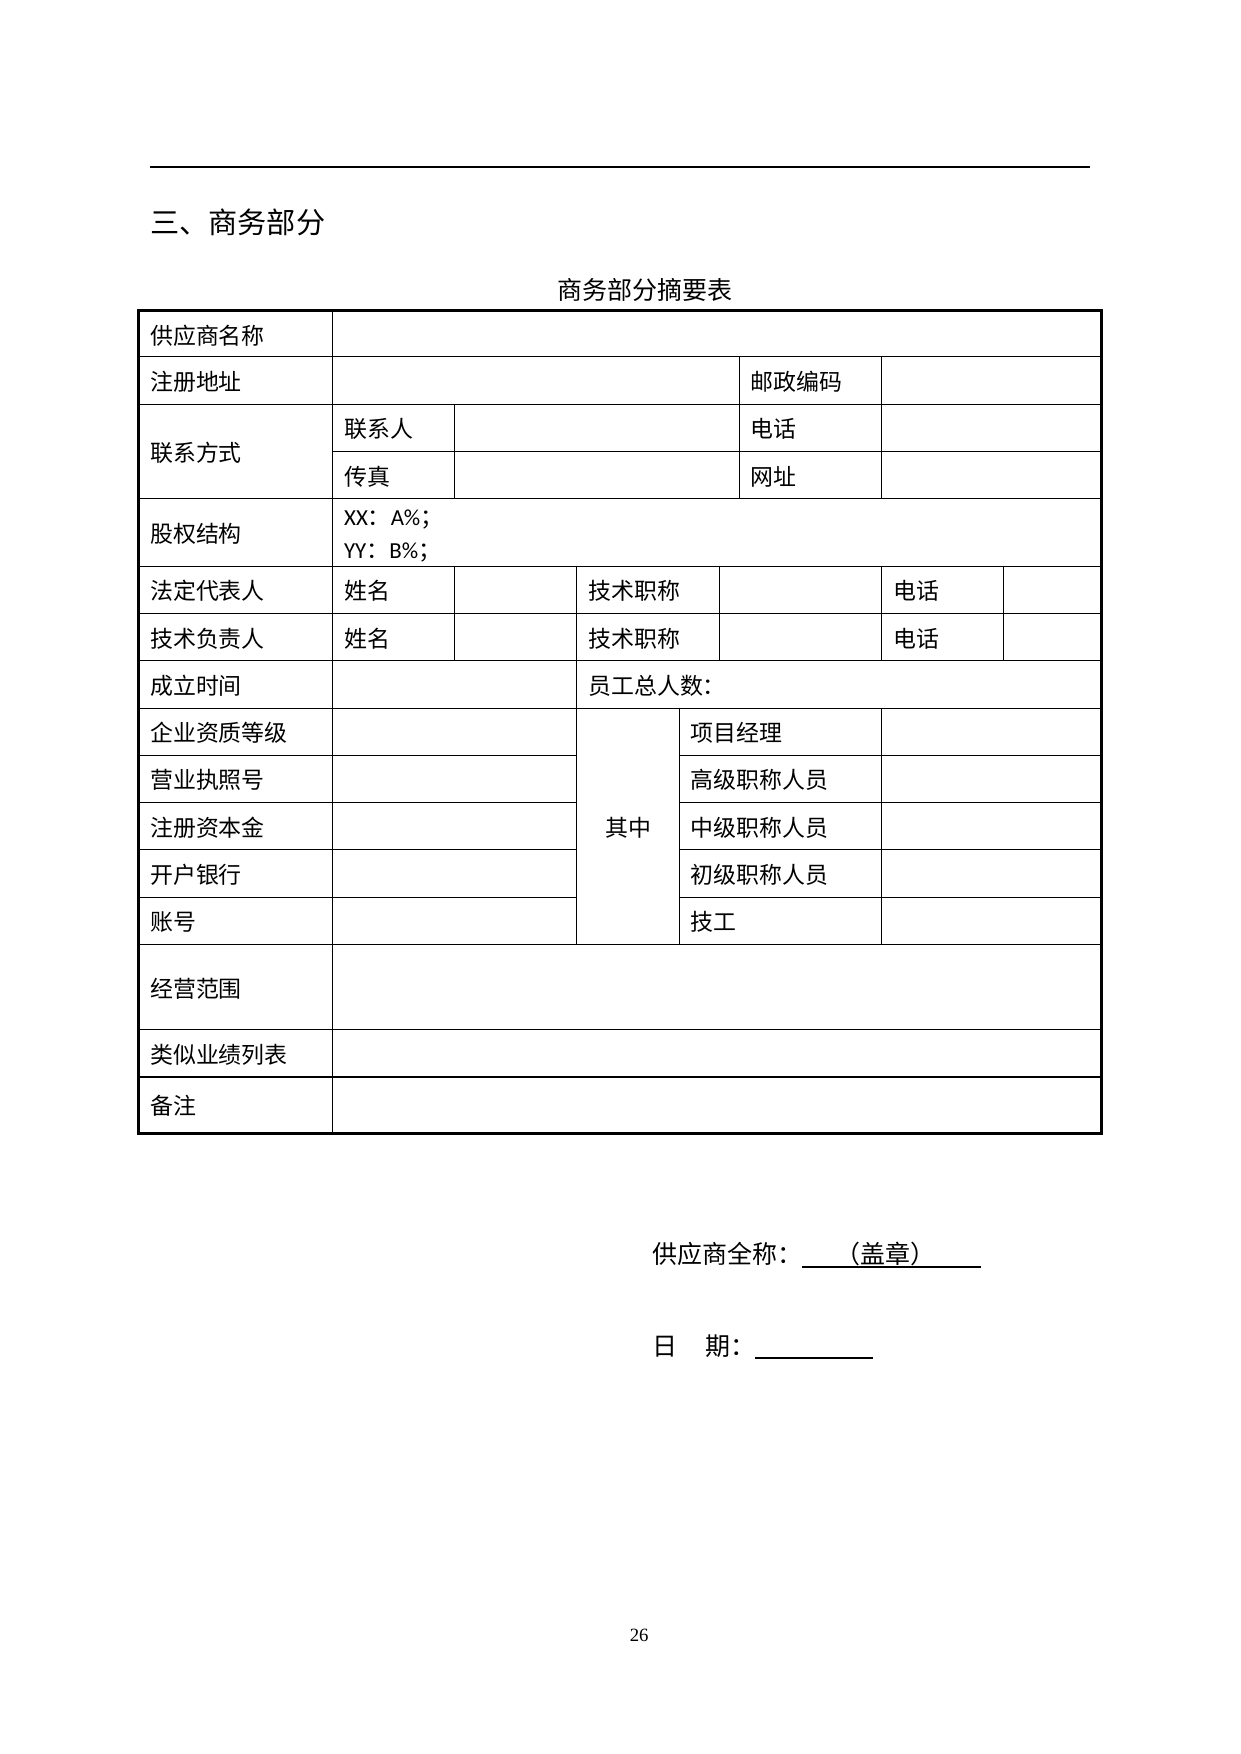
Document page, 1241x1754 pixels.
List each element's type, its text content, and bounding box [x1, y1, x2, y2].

table_cell 中级职称人员 [680, 803, 881, 849]
table_cell [1004, 614, 1100, 660]
text 三、商务部分 [150, 200, 1090, 242]
table_cell 姓名 [333, 567, 454, 613]
table_cell [882, 803, 1100, 849]
table_cell [333, 1030, 1100, 1076]
table_cell [882, 756, 1100, 802]
table_cell [882, 452, 1100, 498]
table_cell 电话 [882, 614, 1003, 660]
table_cell 联系方式 [140, 405, 332, 498]
table_cell [333, 945, 1100, 1029]
table_cell 技工 [680, 898, 881, 944]
table_cell 电话 [740, 405, 881, 451]
table_cell [333, 709, 576, 755]
table_cell 技术负责人 [140, 614, 332, 660]
text 供应商全称： （盖章） [150, 1227, 1090, 1273]
table_cell 企业资质等级 [140, 709, 332, 755]
table_cell [333, 357, 739, 403]
table_cell 经营范围 [140, 945, 332, 1029]
table_cell XX：A%； YY：B%； [333, 499, 1100, 566]
table_cell 技术职称 [577, 614, 719, 660]
table_cell 成立时间 [140, 661, 332, 707]
text 日 期： [150, 1319, 1090, 1410]
table_cell [720, 567, 881, 613]
table_cell [333, 850, 576, 897]
table_cell 注册资本金 [140, 803, 332, 849]
table_cell [333, 756, 576, 802]
table_cell 开户银行 [140, 850, 332, 897]
table_cell [882, 357, 1100, 403]
table_cell 法定代表人 [140, 567, 332, 613]
table_cell 账号 [140, 898, 332, 944]
table_cell 股权结构 [140, 499, 332, 566]
table_cell [455, 452, 739, 498]
table_cell 类似业绩列表 [140, 1030, 332, 1076]
table_cell [882, 709, 1100, 755]
table_cell [720, 614, 881, 660]
table_cell 网址 [740, 452, 881, 498]
table_cell 其中 [577, 709, 679, 944]
table_header [333, 312, 1100, 356]
table_cell 项目经理 [680, 709, 881, 755]
table_cell 联系人 [333, 405, 454, 451]
table_cell 备注 [140, 1078, 332, 1132]
table_cell [882, 850, 1100, 897]
table_cell [1004, 567, 1100, 613]
table_cell 技术职称 [577, 567, 719, 613]
table_cell [455, 614, 576, 660]
table_cell 注册地址 [140, 357, 332, 403]
table_header 供应商名称 [140, 312, 332, 356]
table_cell 电话 [882, 567, 1003, 613]
table_cell [455, 405, 739, 451]
table_cell [333, 661, 576, 707]
table_cell [882, 898, 1100, 944]
table_cell 员工总人数： [577, 661, 1100, 707]
table_cell 高级职称人员 [680, 756, 881, 802]
table_cell [333, 1078, 1100, 1132]
table_cell [455, 567, 576, 613]
table_cell [333, 898, 576, 944]
text 商务部分摘要表 [150, 263, 1090, 309]
table_cell 姓名 [333, 614, 454, 660]
table_cell [882, 405, 1100, 451]
table_cell 初级职称人员 [680, 850, 881, 897]
table_cell 邮政编码 [740, 357, 881, 403]
table_cell 传真 [333, 452, 454, 498]
table_cell [333, 803, 576, 849]
table_cell 营业执照号 [140, 756, 332, 802]
